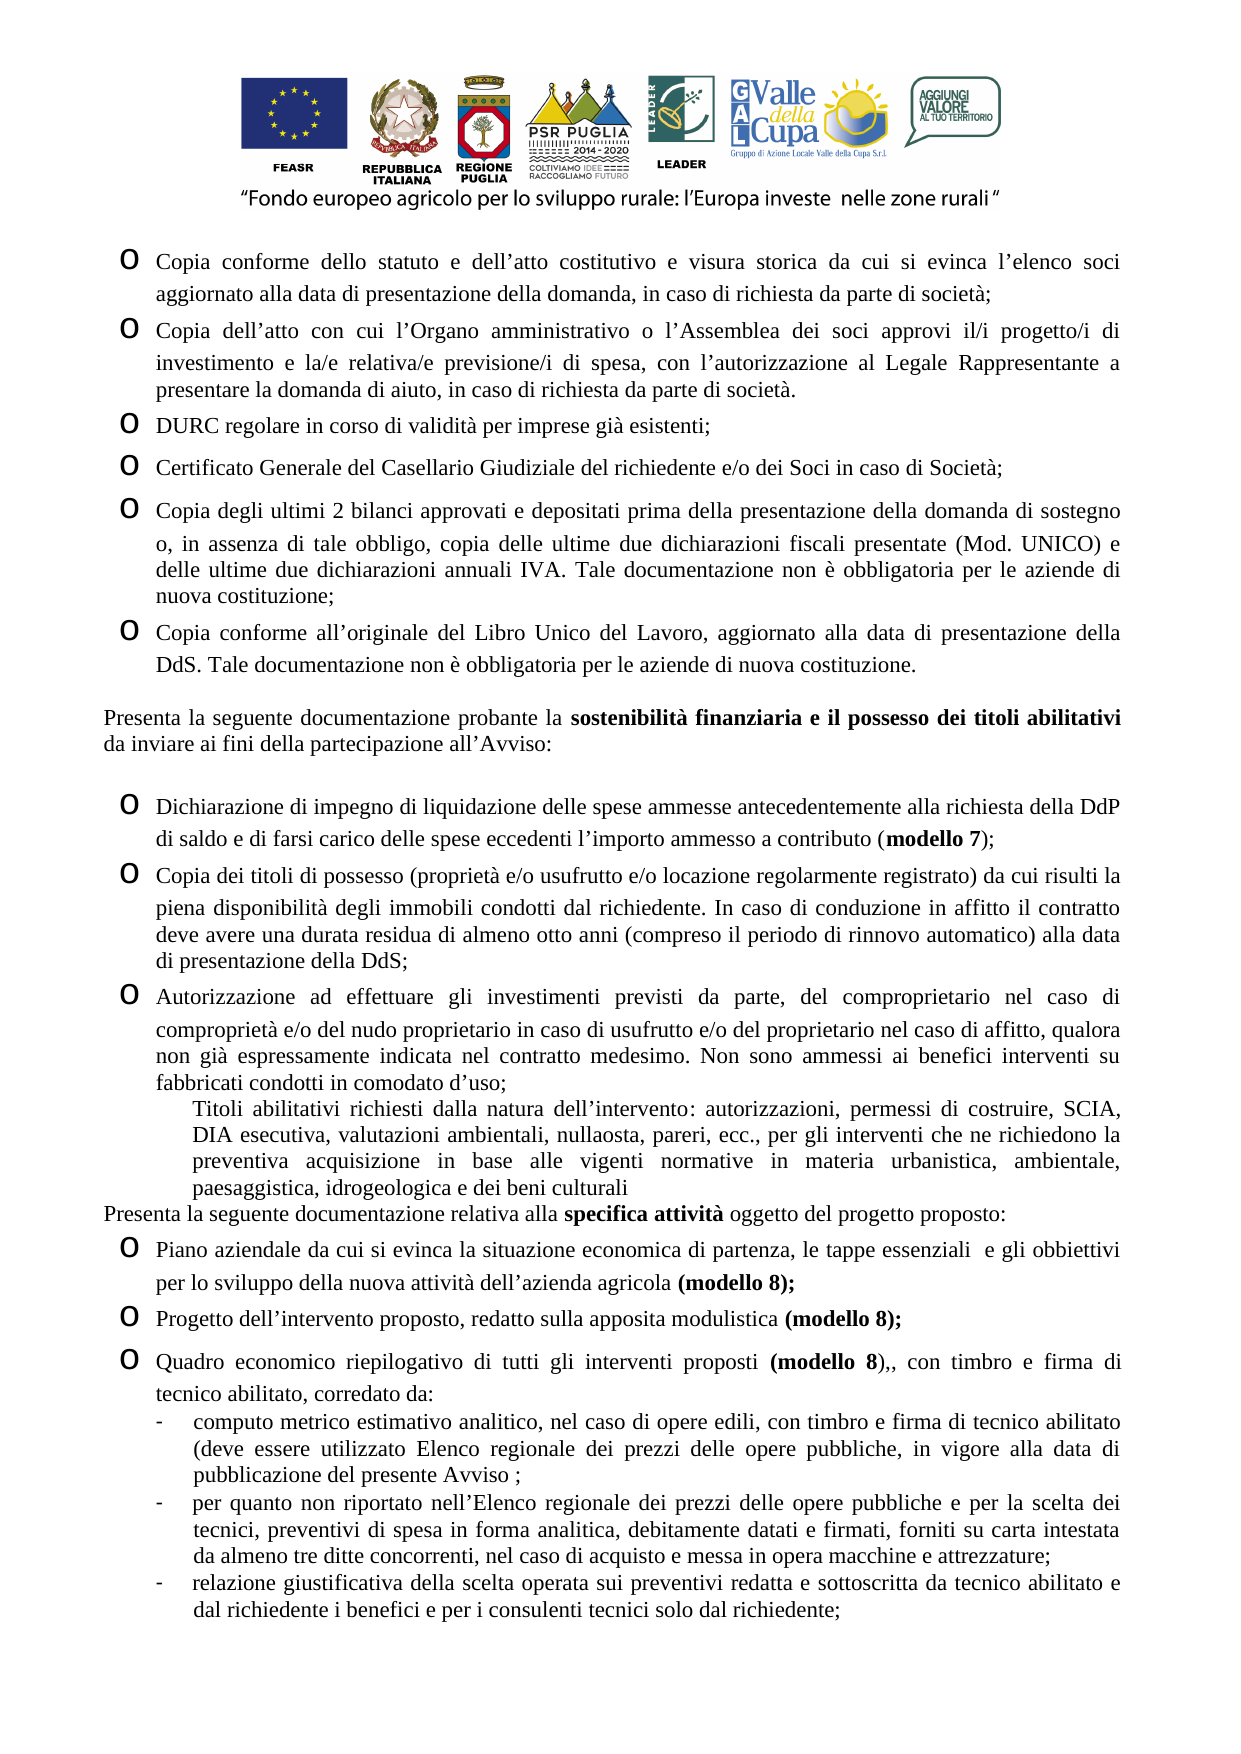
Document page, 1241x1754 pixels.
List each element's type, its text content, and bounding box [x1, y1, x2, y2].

list Autorizzazione ad effettuare gli investimenti previsti da parte, del comproprietario nel caso di comproprietà e/o del nudo proprietario in caso di usufrutto e/o del proprietario nel caso di affitto, qualora non già espressamente indicata nel contratto medesimo. Non sono ammessi ai benefici interventi su fabbricati condotti in comodato d’uso; [118, 973, 1122, 1095]
picture [239, 73, 1002, 210]
list Piano aziendale da cui si evinca la situazione economica di partenza, le tappe essenziali e gli obbiettivi per lo sviluppo della nuova attività dell’azienda agricola (modello 8); [118, 1227, 1122, 1296]
list Certificato Generale del Casellario Giudiziale del richiedente e/o dei Soci in caso di Società; [118, 444, 1122, 487]
list Copia conforme dello statuto e dell’atto costitutivo e visura storica da cui si evinca l’elenco soci aggiornato alla data di presentazione della domanda, in caso di richiesta da parte di società; [118, 238, 1122, 307]
list relazione giustificativa della scelta operata sui preventivi redatta e sottoscritta da tecnico abilitato e dal richiedente i benefici e per i consulenti tecnici solo dal richiedente; [156, 1568, 1122, 1623]
list Progetto dell’intervento proposto, redatto sulla apposita modulistica (modello 8); [118, 1296, 1122, 1338]
list Copia dei titoli di possesso (proprietà e/o usufrutto e/o locazione regolarmente registrato) da cui risulti la piena disponibilità degli immobili condotti dal richiedente. In caso di conduzione in affitto il contratto deve avere una durata residua di almeno otto anni (compreso il periodo di rinnovo automatico) alla data di presentazione della DdS; [118, 852, 1122, 973]
text Titoli abilitativi richiesti dalla natura dell’intervento: autorizzazioni, permessi di costruire, SCIA, DIA esecutiva, valutazioni ambientali, nullaosta, pareri, ecc., per gli interventi che ne richiedono la preventiva acquisizione in base alle vigenti normative in materia urbanistica, ambientale, paesaggistica, idrogeologica e dei beni culturali [192, 1095, 1122, 1200]
list Copia degli ultimi 2 bilanci approvati e depositati prima della presentazione della domanda di sostegno o, in assenza di tale obbligo, copia delle ultime due dichiarazioni fiscali presentate (Mod. UNICO) e delle ultime due dichiarazioni annuali IVA. Tale documentazione non è obbligatoria per le aziende di nuova costituzione; [118, 487, 1122, 609]
list Copia conforme all’originale del Libro Unico del Lavoro, aggiornato alla data di presentazione della DdS. Tale documentazione non è obbligatoria per le aziende di nuova costituzione. [118, 609, 1122, 677]
text Presenta la seguente documentazione probante la sostenibilità finanziaria e il possesso dei titoli abilitativi da inviare ai fini della partecipazione all’Avviso: [103, 704, 1122, 757]
list DURC regolare in corso di validità per imprese già esistenti; [118, 402, 1122, 444]
list Dichiarazione di impegno di liquidazione delle spese ammesse antecedentemente alla richiesta della DdP di saldo e di farsi carico delle spese eccedenti l’importo ammesso a contributo (modello 7); [118, 783, 1122, 852]
list Quadro economico riepilogativo di tutti gli interventi proposti (modello 8),, con timbro e firma di tecnico abilitato, corredato da: [118, 1338, 1122, 1407]
list computo metrico estimativo analitico, nel caso di opere edili, con timbro e firma di tecnico abilitato (deve essere utilizzato Elenco regionale dei prezzi delle opere pubbliche, in vigore alla data di pubblicazione del presente Avviso ; [156, 1407, 1122, 1488]
list per quanto non riportato nell’Elenco regionale dei prezzi delle opere pubbliche e per la scelta dei tecnici, preventivi di spesa in forma analitica, debitamente datati e firmati, forniti su carta intestata da almeno tre ditte concorrenti, nel caso di acquisto e messa in opera macchine e attrezzature; [156, 1488, 1122, 1568]
list Copia dell’atto con cui l’Organo amministrativo o l’Assemblea dei soci approvi il/i progetto/i di investimento e la/e relativa/e previsione/i di spesa, con l’autorizzazione al Legale Rappresentante a presentare la domanda di aiuto, in caso di richiesta da parte di società. [118, 307, 1122, 402]
text Presenta la seguente documentazione relativa alla specifica attività oggetto del progetto proposto: [103, 1200, 1122, 1227]
